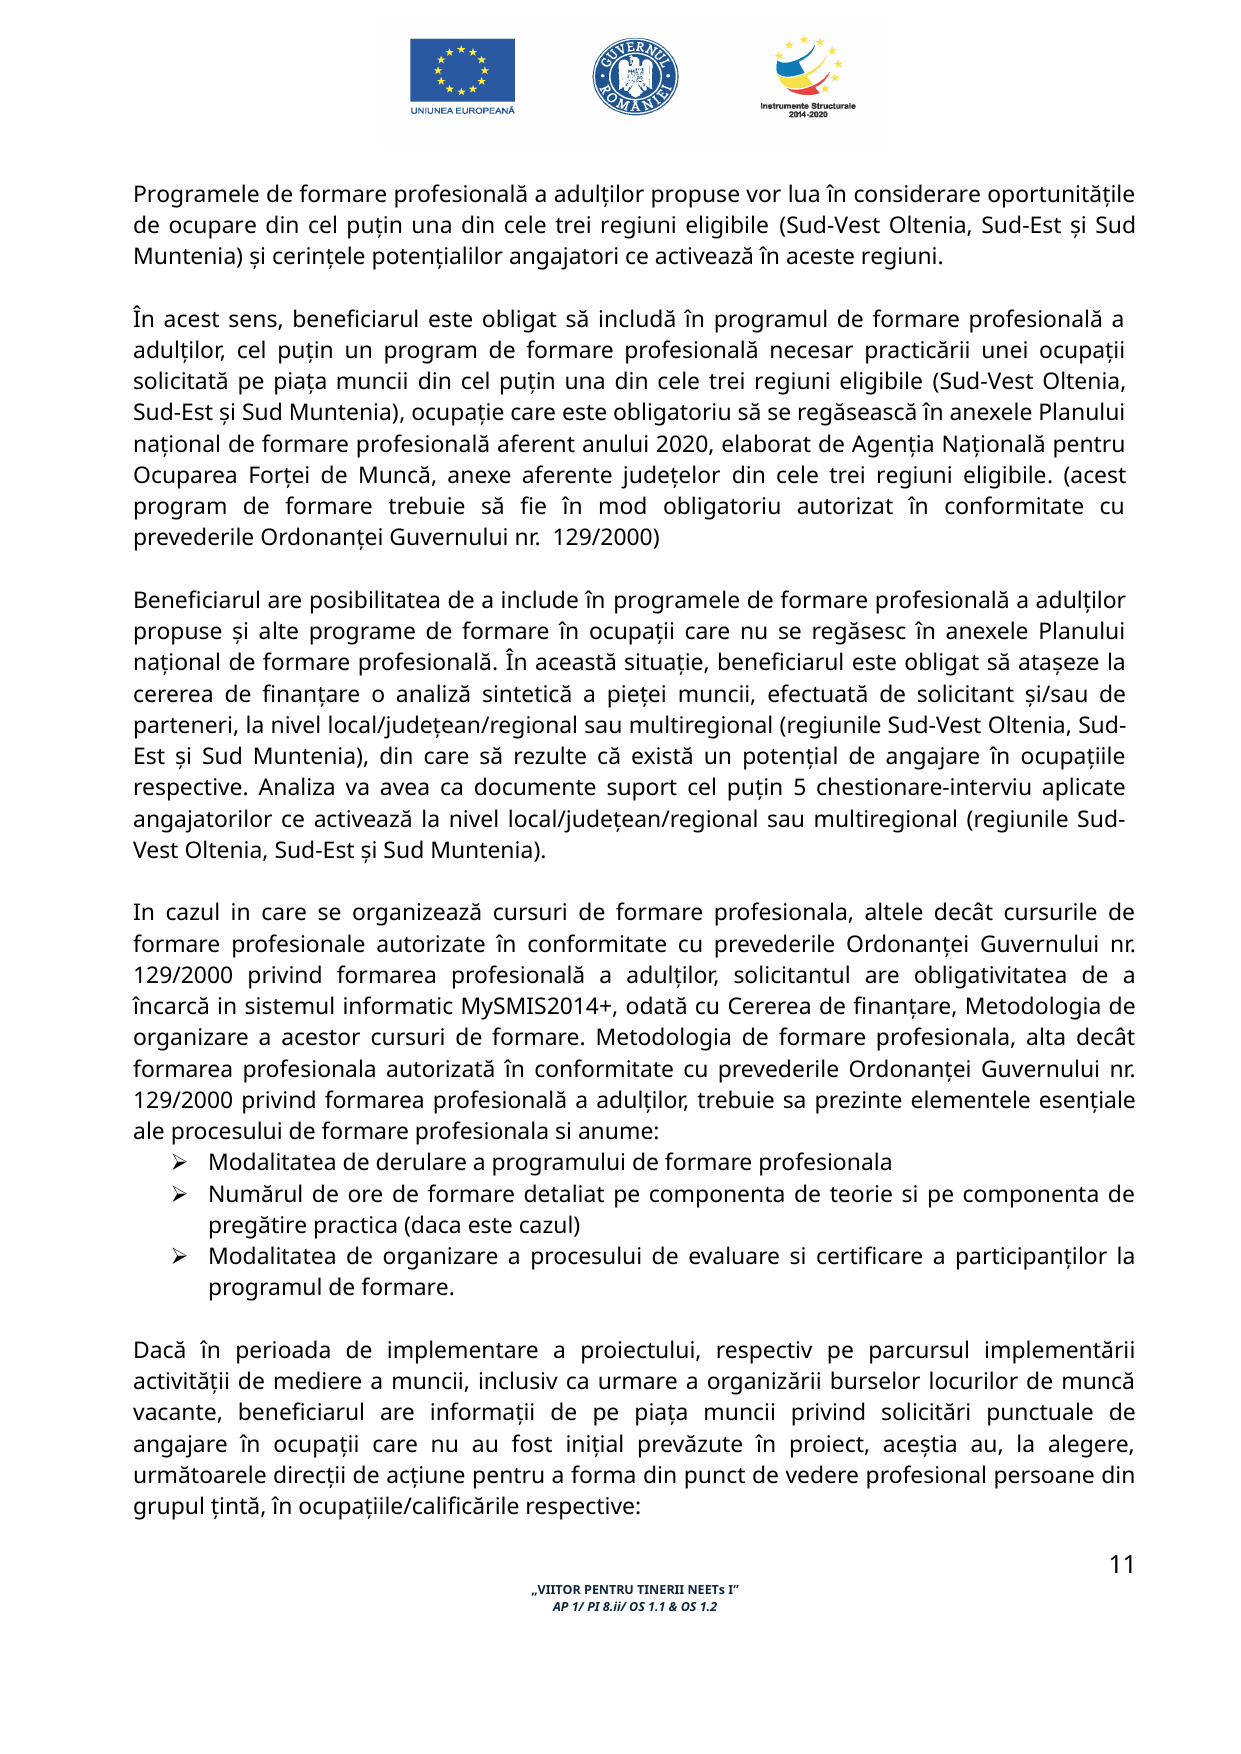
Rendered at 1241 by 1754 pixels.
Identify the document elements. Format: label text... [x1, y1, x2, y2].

text Dacă în perioada de implementare a proiectului, respectiv pe parcursul implementării activității de mediere a muncii, inclusiv ca urmare a organizării burselor locurilor de muncă vacante, beneficiarul are informații de pe piața muncii privind solicitări punctuale de angajare în ocupații care nu au fost inițial prevăzute în proiect, aceștia au, la alegere, următoarele direcții de acțiune pentru a forma din punct de vedere profesional persoane din grupul țintă, în ocupațiile/calificările respective: [133, 1334, 1137, 1521]
picture [380, 14, 890, 147]
text În acest sens, beneficiarul este obligat să includă în programul de formare profesională a adulților, cel puțin un program de formare profesională necesar practicării unei ocupații solicitată pe piața muncii din cel puțin una din cele trei regiuni eligibile (Sud-Vest Oltenia, Sud-Est și Sud Muntenia), ocupație care este obligatoriu să se regăsească în anexele Planului național de formare profesională aferent anului 2020, elaborat de Agenția Națională pentru Ocuparea Forței de Muncă, anexe aferente județelor din cele trei regiuni eligibile. (acest program de formare trebuie să fie în mod obligatoriu autorizat în conformitate cu prevederile Ordonanței Guvernului nr. 129/2000) [133, 303, 1126, 553]
list Numărul de ore de formare detaliat pe componenta de teorie si pe componenta de pregătire practica (daca este cazul) [170, 1178, 1137, 1240]
text In cazul in care se organizează cursuri de formare profesionala, altele decât cursurile de formare profesionale autorizate în conformitate cu prevederile Ordonanței Guvernului nr. 129/2000 privind formarea profesională a adulților, solicitantul are obligativitatea de a încarcă in sistemul informatic MySMIS2014+, odată cu Cererea de finanțare, Metodologia de organizare a acestor cursuri de formare. Metodologia de formare profesionala, alta decât formarea profesionala autorizată în conformitate cu prevederile Ordonanței Guvernului nr. 129/2000 privind formarea profesională a adulților, trebuie sa prezinte elementele esențiale ale procesului de formare profesionala si anume: [133, 896, 1137, 1146]
list Modalitatea de derulare a programului de formare profesionala [170, 1146, 1137, 1178]
list Modalitatea de organizare a procesului de evaluare si certificare a participanților la programul de formare. [170, 1240, 1137, 1303]
text Beneficiarul are posibilitatea de a include în programele de formare profesională a adulților propuse și alte programe de formare în ocupații care nu se regăsesc în anexele Planului național de formare profesională. În această situație, beneficiarul este obligat să atașeze la cererea de finanțare o analiză sintetică a pieței muncii, efectuată de solicitant și/sau de parteneri, la nivel local/județean/regional sau multiregional (regiunile Sud-Vest Oltenia, Sud-Est și Sud Muntenia), din care să rezulte că există un potențial de angajare în ocupațiile respective. Analiza va avea ca documente suport cel puțin 5 chestionare-interviu aplicate angajatorilor ce activează la nivel local/județean/regional sau multiregional (regiunile Sud-Vest Oltenia, Sud-Est și Sud Muntenia). [133, 584, 1127, 865]
text Programele de formare profesională a adulților propuse vor lua în considerare oportunitățile de ocupare din cel puțin una din cele trei regiuni eligibile (Sud-Vest Oltenia, Sud-Est și Sud Muntenia) și cerințele potențialilor angajatori ce activează în aceste regiuni. [133, 178, 1137, 271]
